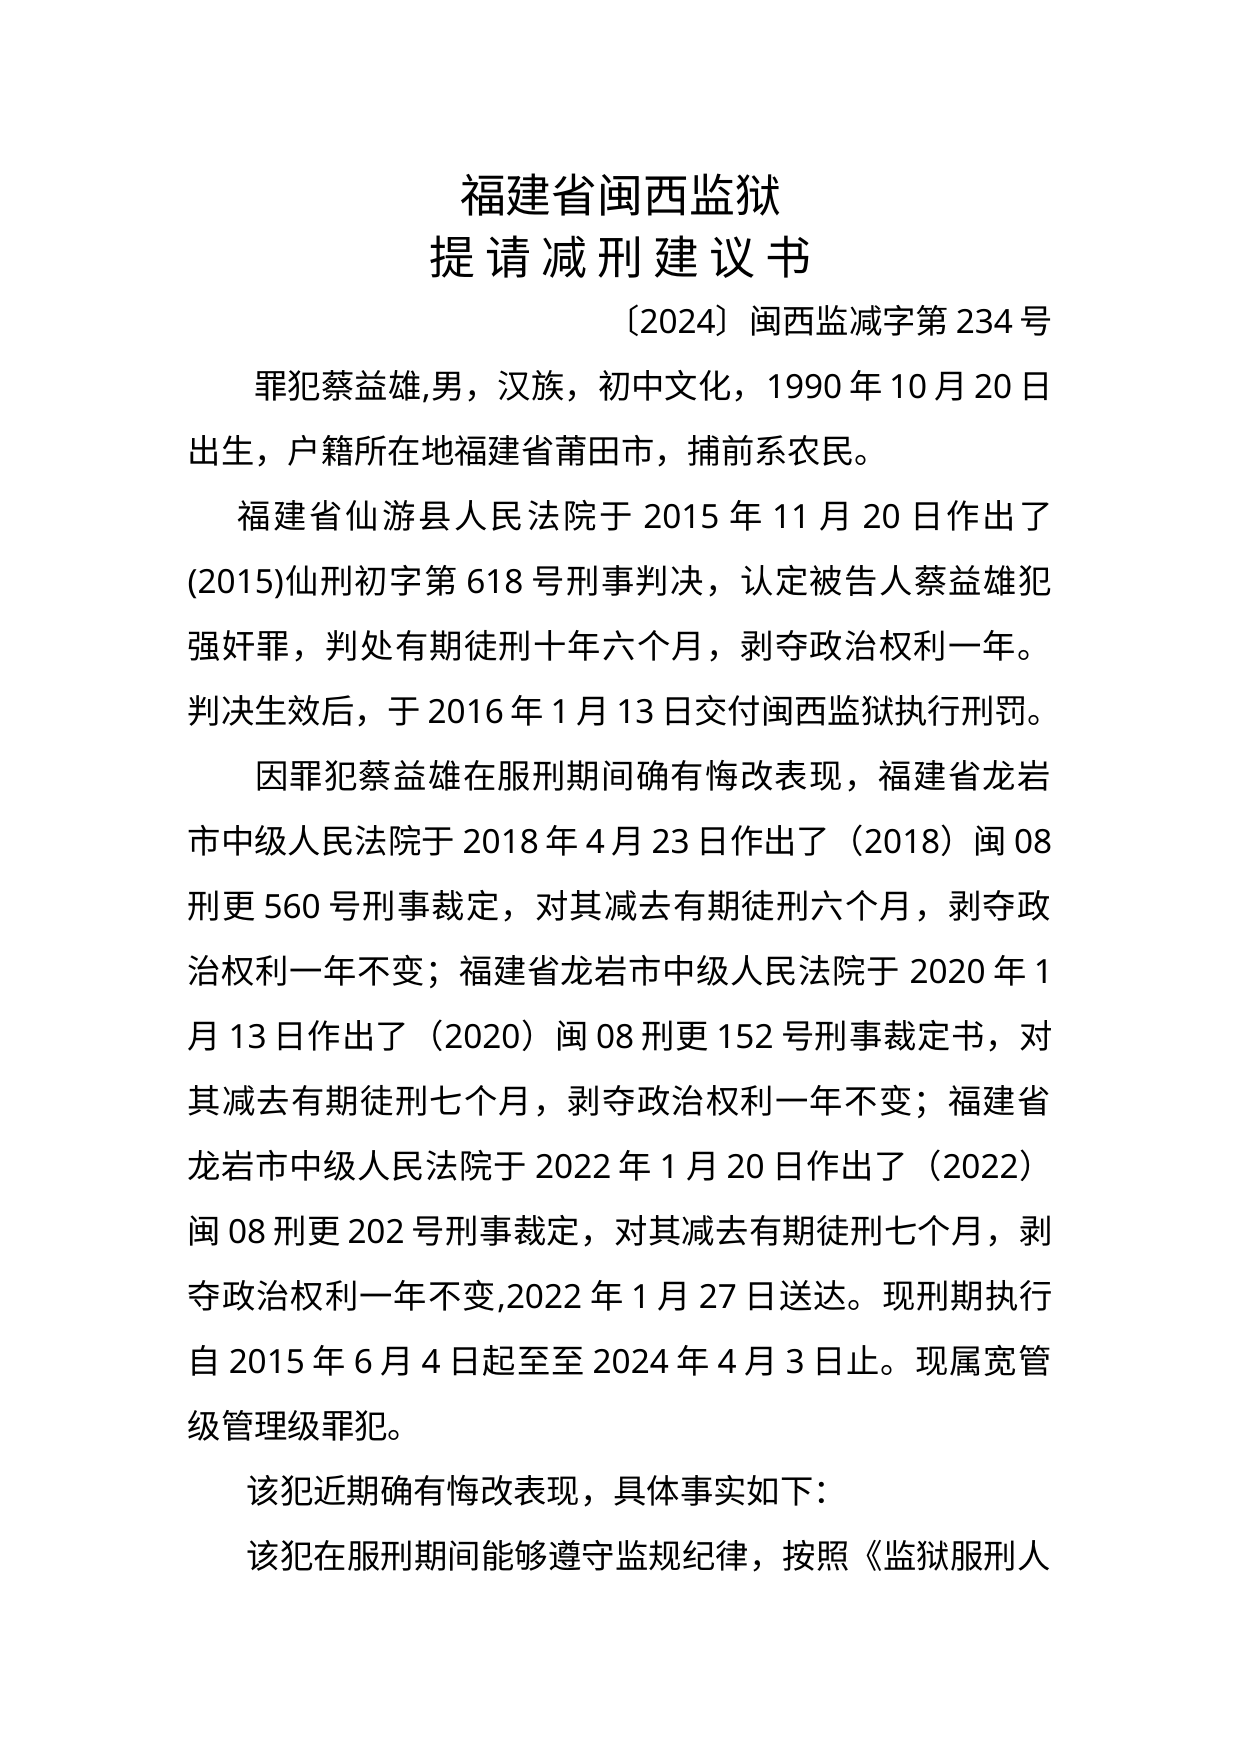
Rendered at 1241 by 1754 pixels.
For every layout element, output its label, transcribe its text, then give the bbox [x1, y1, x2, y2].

text 福建省闽西监狱 [187, 162, 1053, 224]
text 该犯近期确有悔改表现，具体事实如下： [187, 1457, 1053, 1522]
text 提 请 减 刑 建 议 书 [187, 224, 1053, 287]
text 福建省仙游县人民法院于2015年11月20日作出了(2015)仙刑初字第618号刑事判决，认定被告人蔡益雄犯强奸罪，判处有期徒刑十年六个月，剥夺政治权利一年。判决生效后，于2016年1月13日交付闽西监狱执行刑罚。 [187, 482, 1053, 742]
text 罪犯蔡益雄,男，汉族，初中文化，1990年10月20日出生，户籍所在地福建省莆田市，捕前系农民。 [187, 352, 1053, 482]
text 〔2024〕闽西监减字第234号 [187, 287, 1053, 352]
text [187, 1522, 1053, 1587]
text 因罪犯蔡益雄在服刑期间确有悔改表现，福建省龙岩市中级人民法院于2018年4月23日作出了（2018）闽08刑更560号刑事裁定，对其减去有期徒刑六个月，剥夺政治权利一年不变；福建省龙岩市中级人民法院于2020年1月13日作出了（2020）闽08刑更152号刑事裁定书，对其减去有期徒刑七个月，剥夺政治权利一年不变；福建省龙岩市中级人民法院于2022年1月20日作出了（2022）闽08刑更202号刑事裁定，对其减去有期徒刑七个月，剥夺政治权利一年不变,2022年1月27日送达。现刑期执行自2015年6月4日起至至2024年4月3日止。现属宽管级管理级罪犯。 [187, 742, 1053, 1457]
